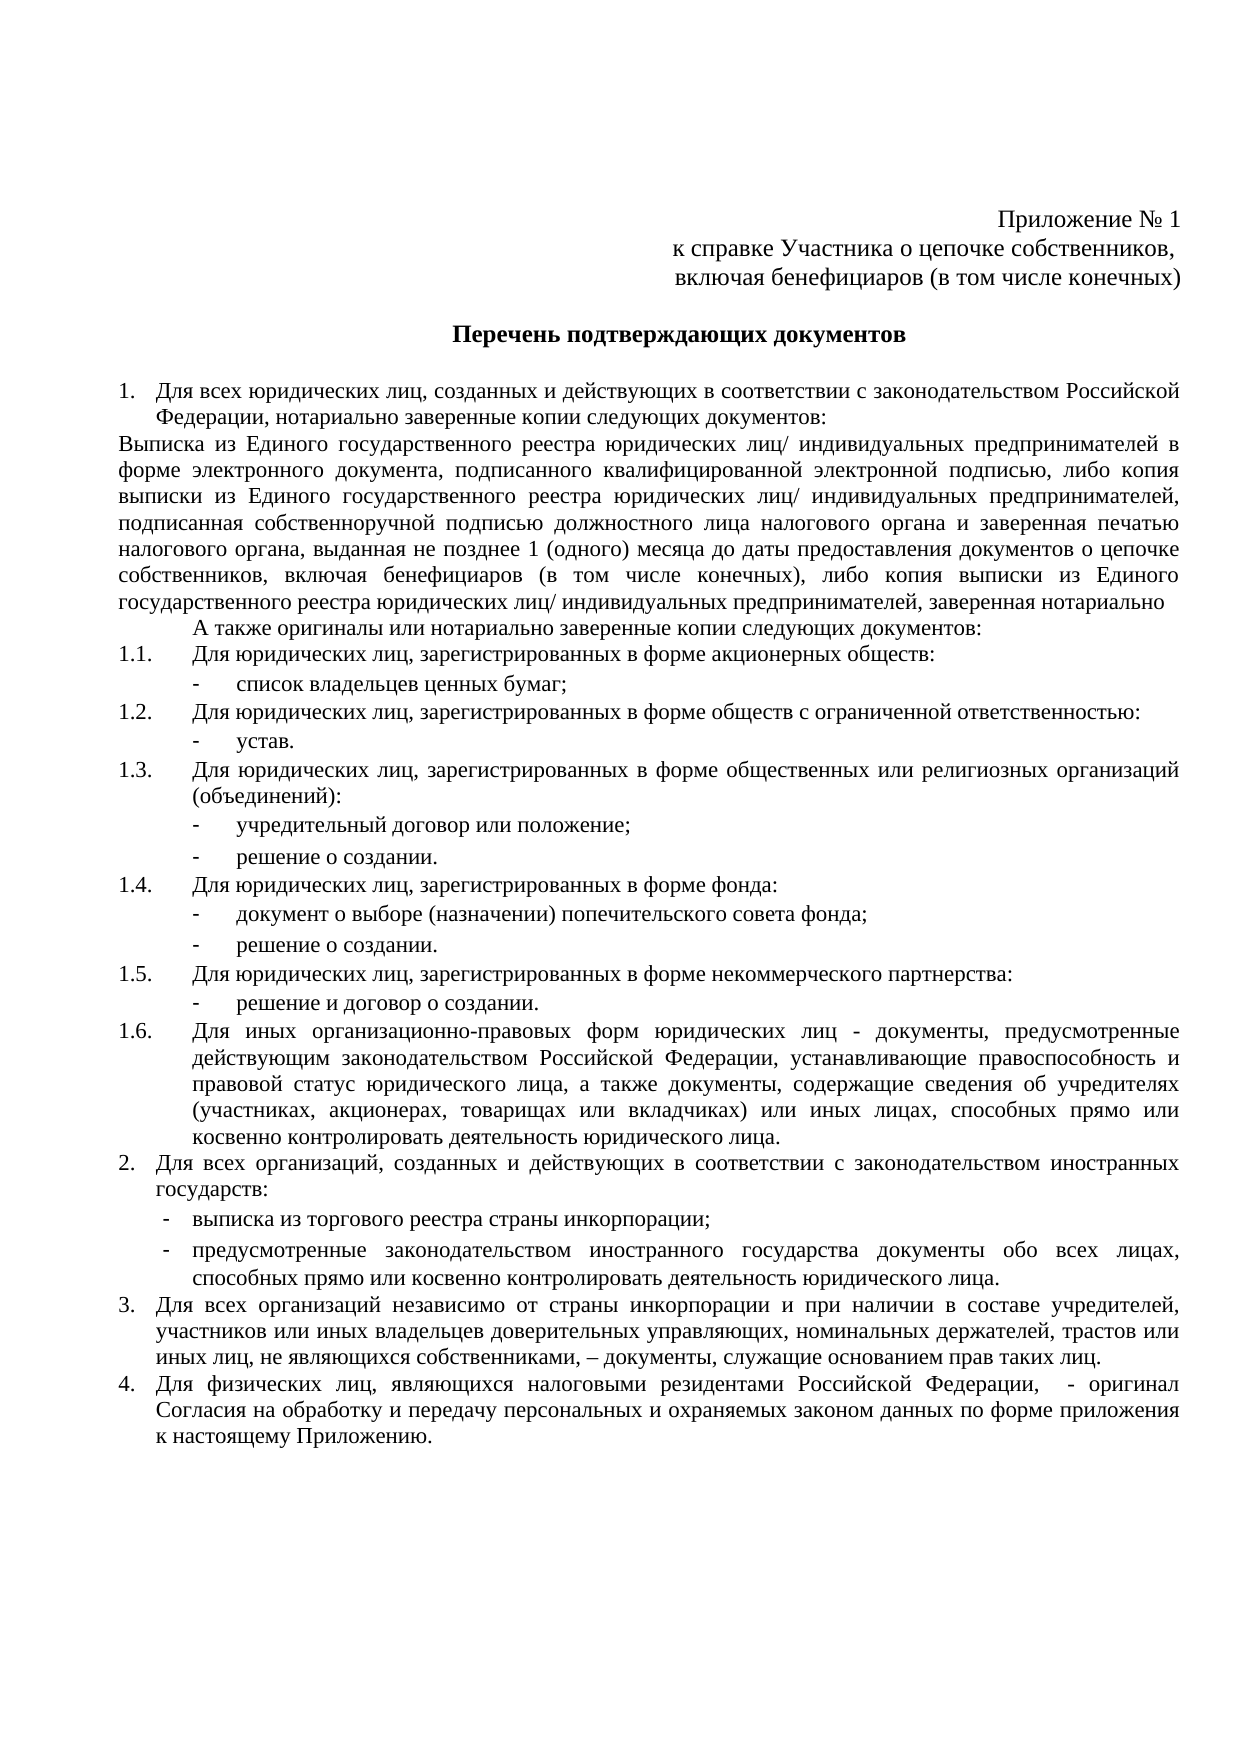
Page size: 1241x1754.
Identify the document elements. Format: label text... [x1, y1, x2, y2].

list Для юридических лиц, зарегистрированных в форме фонда: [118, 871, 1181, 897]
list Для иных организационно-правовых форм юридических лиц - документы, предусмотренные действующим законодательством Российской Федерации, устанавливающие правоспособность и правовой статус юридического лица, а также документы, содержащие сведения об учредителях (участниках, акционерах, товарищах или вкладчиках) или иных лицах, способных прямо или косвенно контролировать деятельность юридического лица. [118, 1017, 1181, 1149]
text Выписка из Единого государственного реестра юридических лиц/ индивидуальных предпринимателей в форме электронного документа, подписанного квалифицированной электронной подписью, либо копия выписки из Единого государственного реестра юридических лиц/ индивидуальных предпринимателей, подписанная собственноручной подписью должностного лица налогового органа и заверенная печатью налогового органа, выданная не позднее 1 (одного) месяца до даты предоставления документов о цепочке собственников, включая бенефициаров (в том числе конечных), либо копия выписки из Единого государственного реестра юридических лиц/ индивидуальных предпринимателей, заверенная нотариально [118, 429, 1181, 614]
list Для всех организаций, созданных и действующих в соответствии с законодательством иностранных государств: [118, 1149, 1181, 1202]
list решение о создании. [192, 928, 1181, 960]
list документ о выборе (назначении) попечительского совета фонда; [192, 897, 1181, 928]
list список владельцев ценных бумаг; [192, 667, 1181, 698]
list Для всех организаций независимо от страны инкорпорации и при наличии в составе учредителей, участников или иных владельцев доверительных управляющих, номинальных держателей, трастов или иных лиц, не являющихся собственниками, – документы, служащие основанием прав таких лиц. [118, 1291, 1181, 1370]
list Для юридических лиц, зарегистрированных в форме акционерных обществ: [118, 640, 1181, 667]
list учредительный договор или положение; [192, 808, 1181, 839]
text Перечень подтверждающих документов [118, 319, 1181, 348]
list решение и договор о создании. [192, 986, 1181, 1017]
list Для всех юридических лиц, созданных и действующих в соответствии с законодательством Российской Федерации, нотариально заверенные копии следующих документов: [118, 377, 1181, 429]
list решение о создании. [192, 839, 1181, 871]
text Приложение № 1 к справке Участника о цепочке собственников, включая бенефициаров (в том числе конечных) [118, 204, 1181, 291]
list выписка из торгового реестра страны инкорпорации; [162, 1202, 1181, 1233]
list Для юридических лиц, зарегистрированных в форме общественных или религиозных организаций (объединений): [118, 756, 1181, 808]
text А также оригиналы или нотариально заверенные копии следующих документов: [192, 614, 1181, 640]
list предусмотренные законодательством иностранного государства документы обо всех лицах, способных прямо или косвенно контролировать деятельность юридического лица. [162, 1233, 1181, 1291]
list устав. [192, 724, 1181, 756]
list Для физических лиц, являющихся налоговыми резидентами Российской Федерации, - оригинал Согласия на обработку и передачу персональных и охраняемых законом данных по форме приложения к настоящему Приложению. [118, 1370, 1181, 1449]
list Для юридических лиц, зарегистрированных в форме обществ с ограниченной ответственностью: [118, 698, 1181, 724]
list Для юридических лиц, зарегистрированных в форме некоммерческого партнерства: [118, 960, 1181, 986]
